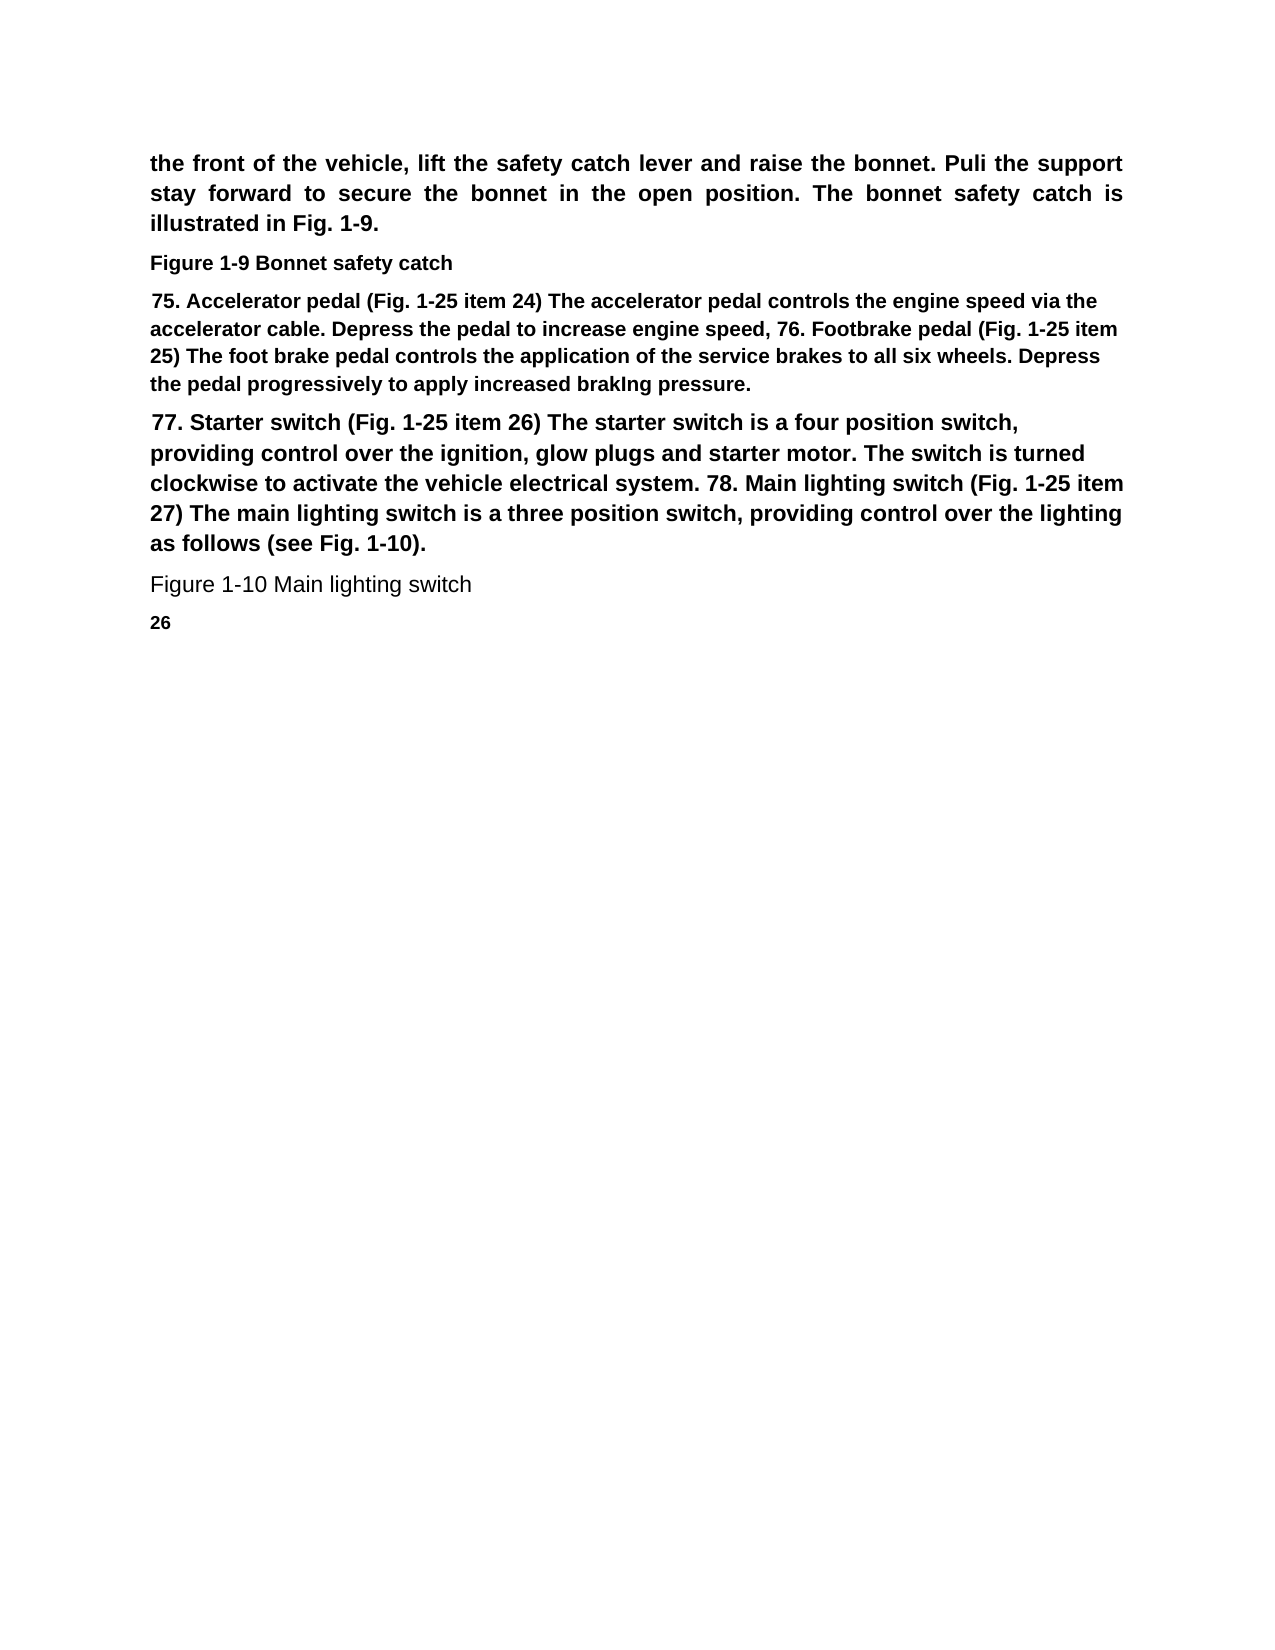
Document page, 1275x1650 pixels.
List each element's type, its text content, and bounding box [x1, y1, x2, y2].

text 26 [150, 611, 1125, 633]
text Figure 1-9 Bonnet safety catch [150, 251, 1125, 275]
text the front of the vehicle, lift the safety catch lever and raise the bonnet. Puli the support stay forward to secure the bonnet in the open position. The bonnet safety catch is illustrated in Fig. 1-9. [150, 150, 1125, 237]
text Figure 1-10 Main lighting switch [150, 571, 1125, 597]
text 77. Starter switch (Fig. 1-25 item 26) The starter switch is a four position switch, providing control over the ignition, glow plugs and starter motor. The switch is turned clockwise to activate the vehicle electrical system. 78. Main lighting switch (Fig. 1-25 item 27) The main lighting switch is a three position switch, providing control over the lighting as follows (see Fig. 1-10). [150, 409, 1125, 557]
text 75. Accelerator pedal (Fig. 1-25 item 24) The accelerator pedal controls the engine speed via the accelerator cable. Depress the pedal to increase engine speed, 76. Footbrake pedal (Fig. 1-25 item 25) The foot brake pedal controls the application of the service brakes to all six wheels. Depress the pedal progressively to apply increased brakIng pressure. [150, 289, 1125, 395]
